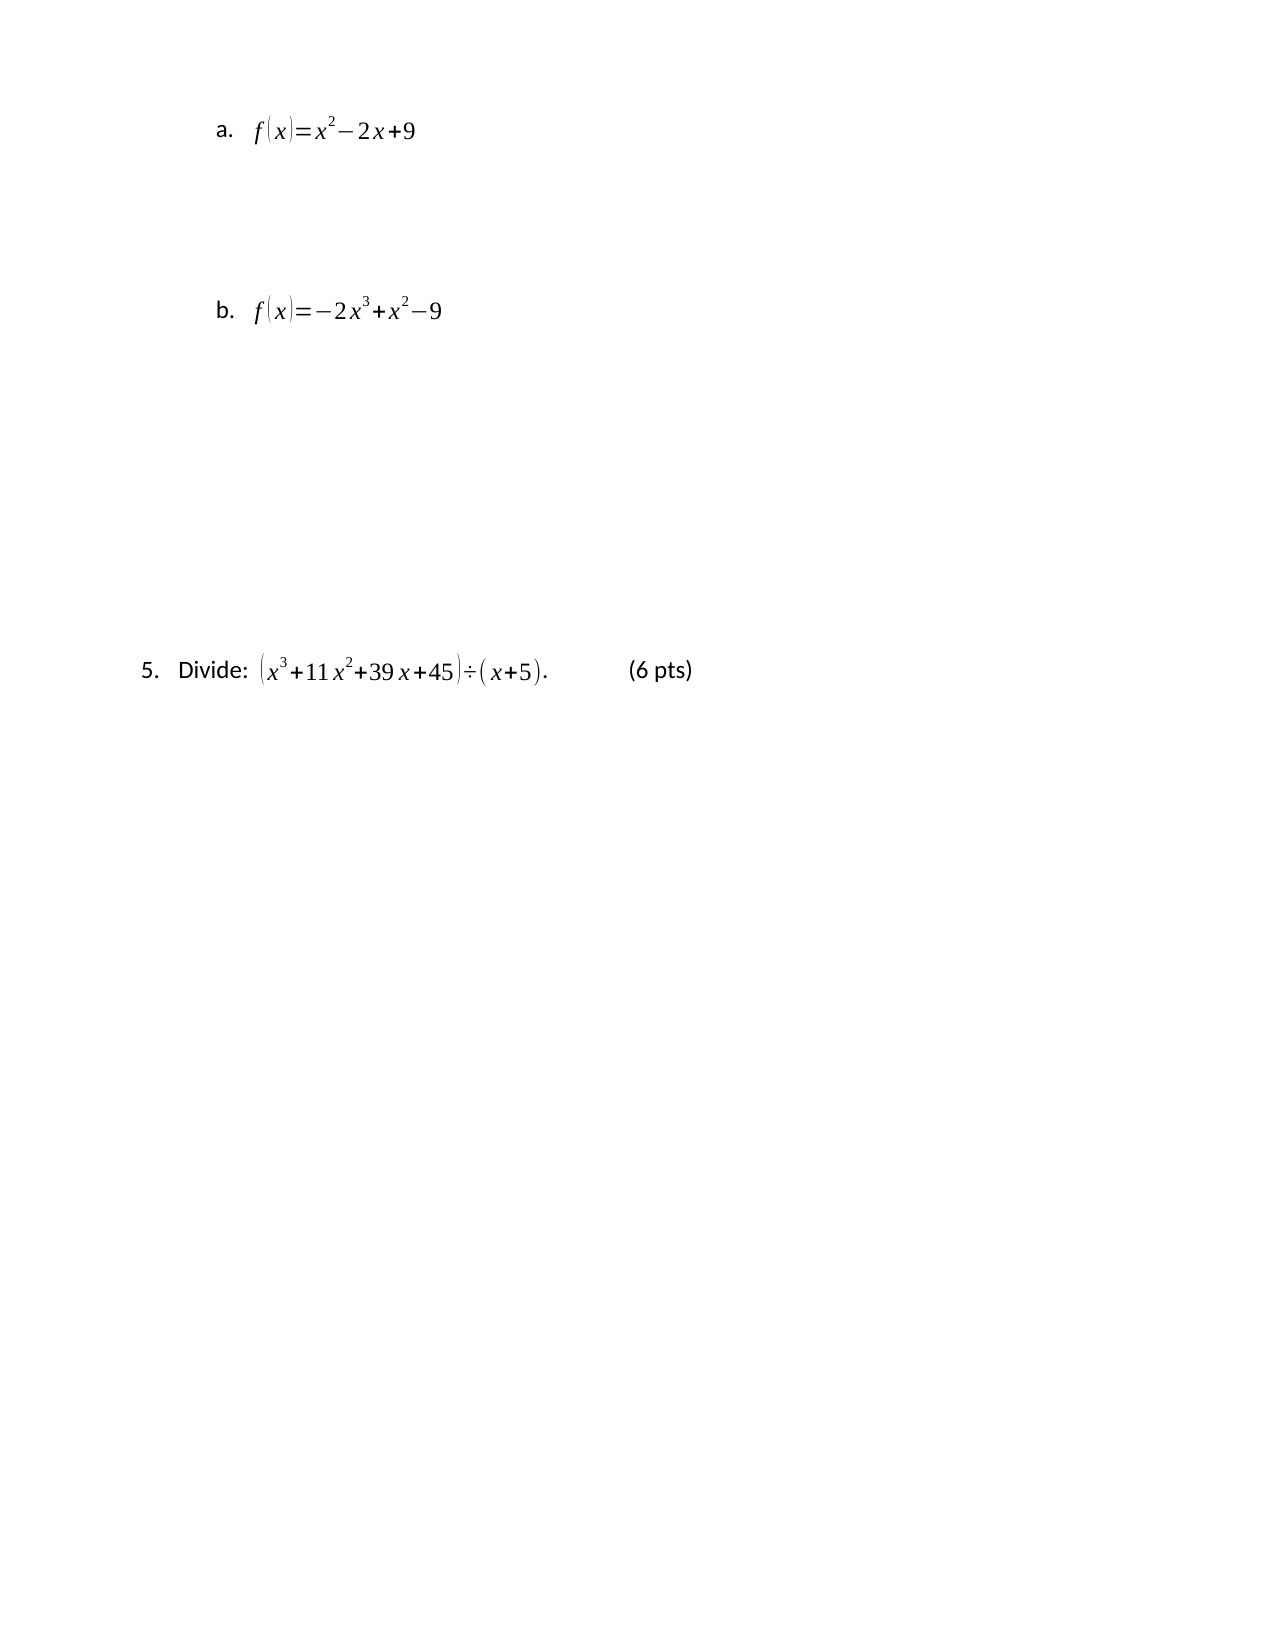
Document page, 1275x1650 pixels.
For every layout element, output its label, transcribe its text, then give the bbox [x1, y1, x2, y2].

list Divide: . (6 pts) [141, 652, 1125, 929]
